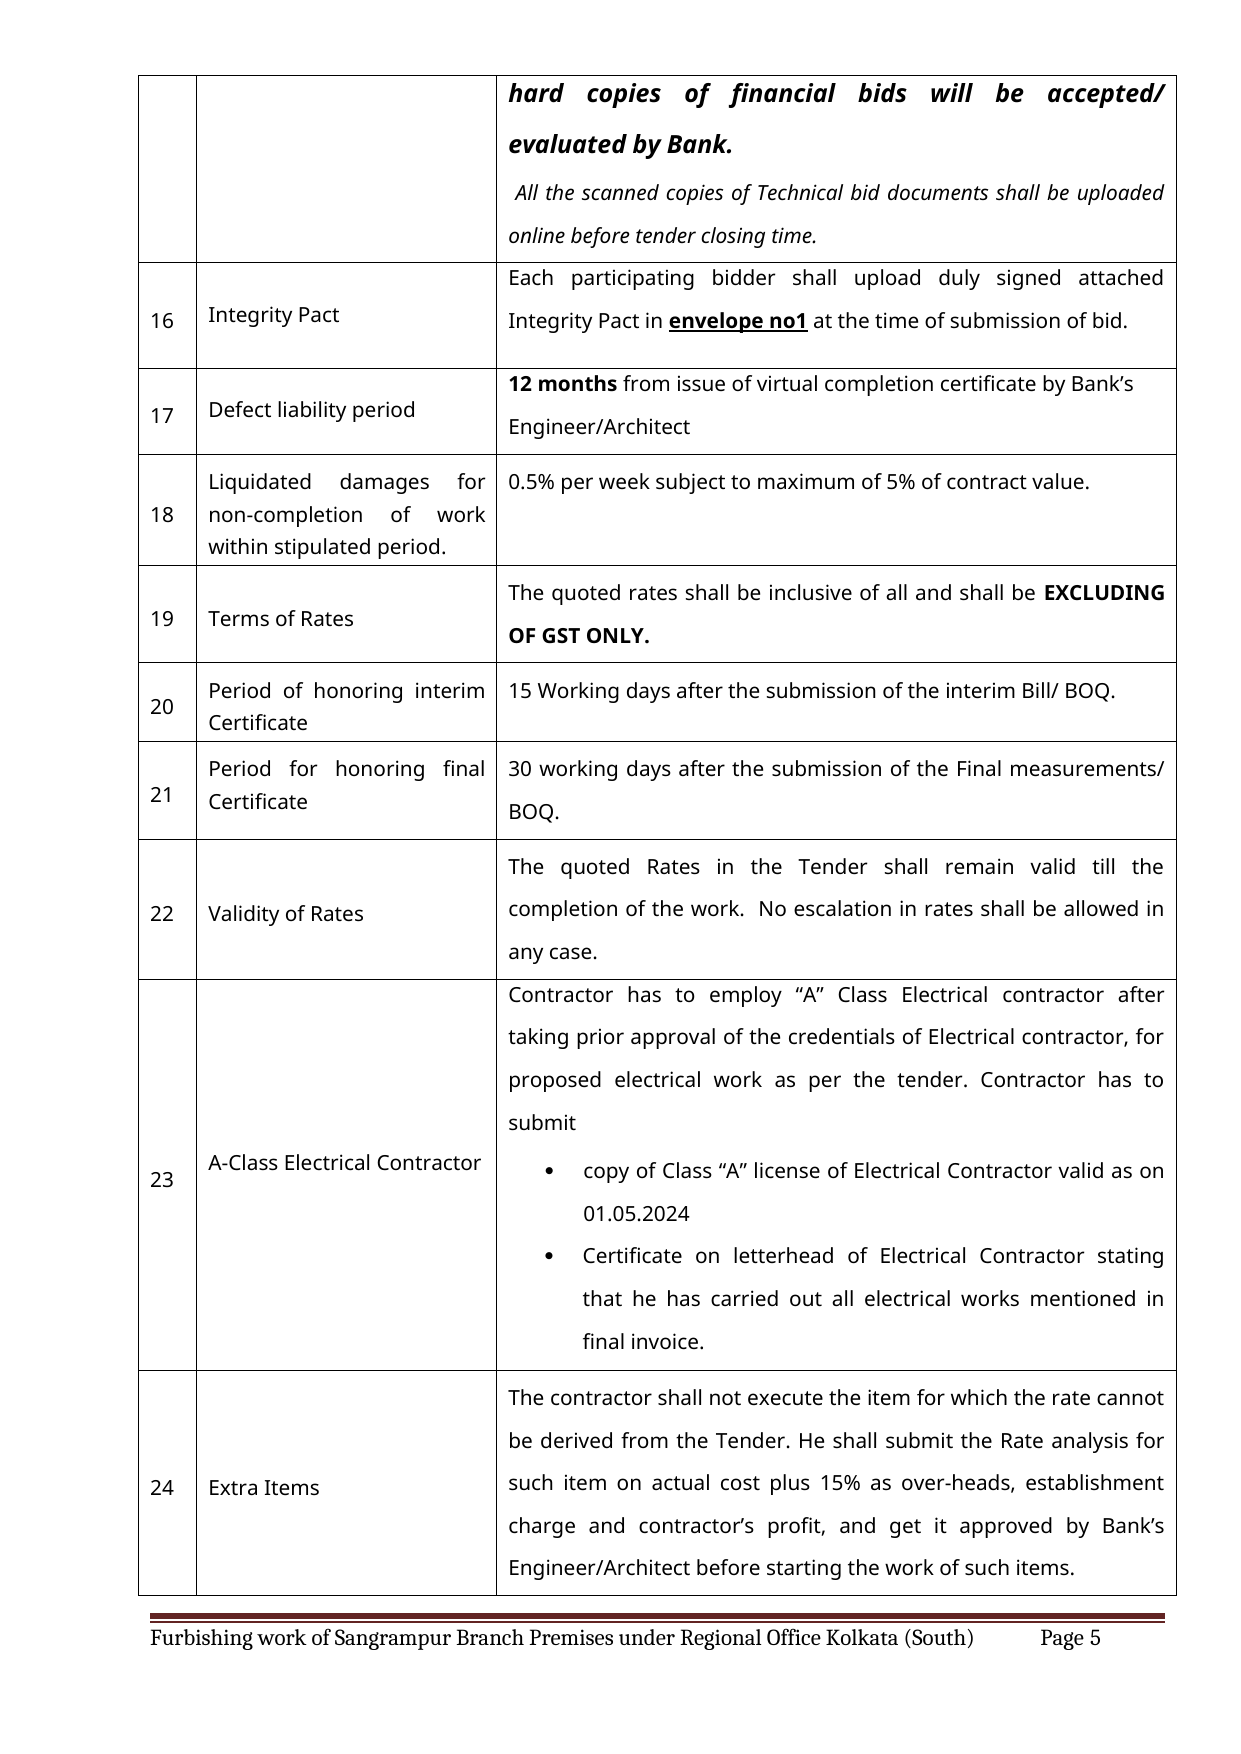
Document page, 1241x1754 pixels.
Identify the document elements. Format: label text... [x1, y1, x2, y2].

table_cell 17 [139, 369, 196, 453]
table_cell Period of honoring interim Certificate [197, 663, 496, 741]
table_cell Period for honoring final Certificate [197, 742, 496, 838]
table_cell 30 working days after the submission of the Final measurements/ BOQ. [497, 742, 1176, 838]
table_cell Validity of Rates [197, 840, 496, 979]
table_cell The contractor shall not execute the item for which the rate cannot be derived from the Tender. He shall submit the Rate analysis for such item on actual cost plus 15% as over-heads, establishment charge and contractor’s profit, and get it approved by Bank’s Engineer/Architect before starting the work of such items. [497, 1371, 1176, 1595]
table_cell Integrity Pact [197, 263, 496, 368]
table_cell Liquidated damages for non-completion of work within stipulated period. [197, 455, 496, 564]
table_cell Each participating bidder shall upload duly signed attached Integrity Pact in envelope no1 at the time of submission of bid. [497, 263, 1176, 368]
table_cell A-Class Electrical Contractor [197, 980, 496, 1369]
table_cell 12 months from issue of virtual completion certificate by Bank’s Engineer/Architect [497, 369, 1176, 453]
table_cell 19 [139, 566, 196, 662]
table_cell 24 [139, 1371, 196, 1595]
table_cell 15 [139, 76, 196, 262]
table_cell Extra Items [197, 1371, 496, 1595]
table_cell The quoted Rates in the Tender shall remain valid till the completion of the work. No escalation in rates shall be allowed in any case. [497, 840, 1176, 979]
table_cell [197, 76, 496, 262]
table_cell 20 [139, 663, 196, 741]
table_cell Defect liability period [197, 369, 496, 453]
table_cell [497, 76, 1176, 262]
table_cell 22 [139, 840, 196, 979]
table_cell 0.5% per week subject to maximum of 5% of contract value. [497, 455, 1176, 564]
table_cell 16 [139, 263, 196, 368]
table_cell The quoted rates shall be inclusive of all and shall be EXCLUDING OF GST ONLY. [497, 566, 1176, 662]
table_cell Terms of Rates [197, 566, 496, 662]
table_cell Contractor has to employ “A” Class Electrical contractor after taking prior approval of the credentials of Electrical contractor, for proposed electrical work as per the tender. Contractor has to submit copy of Class “A” license of Electrical Contractor valid as on 01.05.2024 Certificate on letterhead of Electrical Contractor stating that he has carried out all electrical works mentioned in final invoice. [497, 980, 1176, 1369]
table_cell 21 [139, 742, 196, 838]
table_cell 23 [139, 980, 196, 1369]
table_cell 18 [139, 455, 196, 564]
table_cell 15 Working days after the submission of the interim Bill/ BOQ. [497, 663, 1176, 741]
